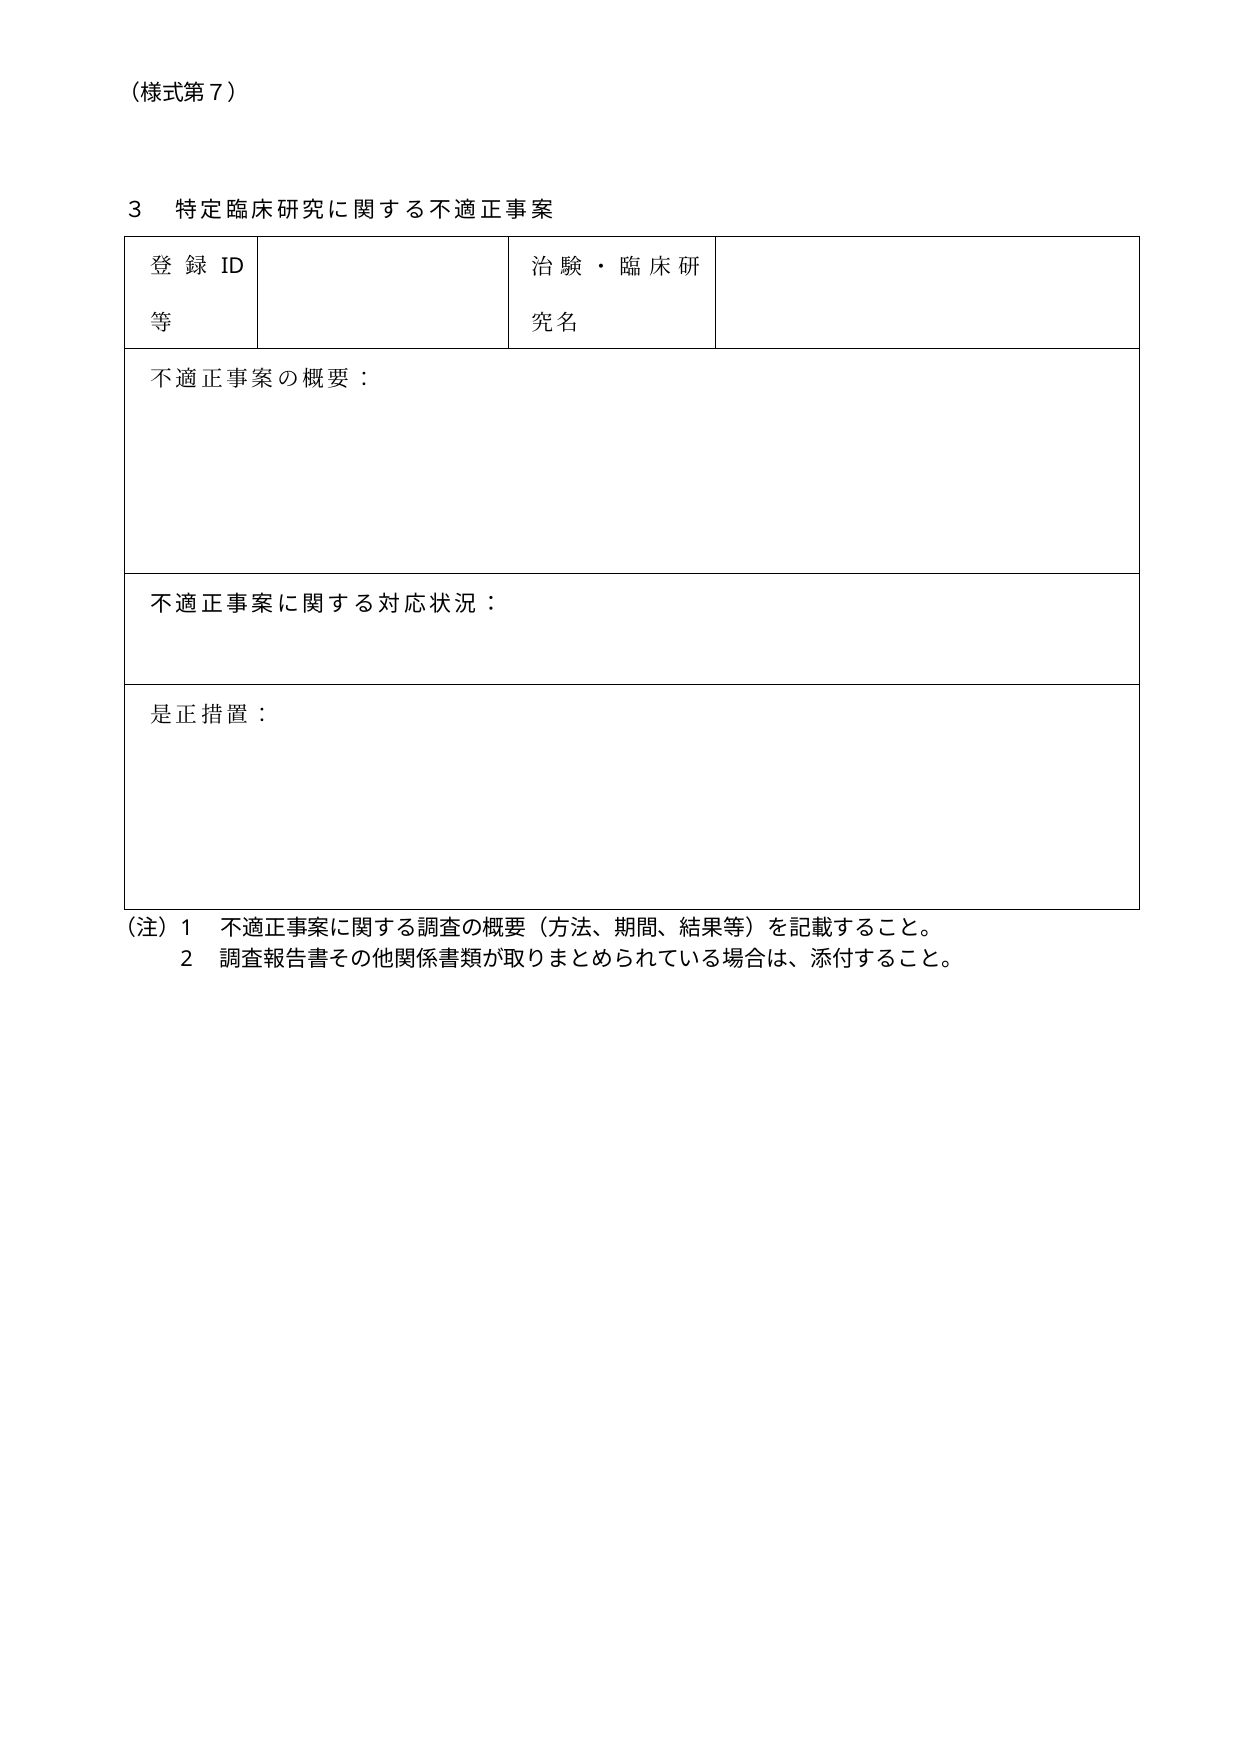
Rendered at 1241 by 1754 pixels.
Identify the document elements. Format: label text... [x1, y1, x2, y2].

table_header 治験・臨床研究名 [509, 237, 715, 348]
table_header 登録ID等 [125, 237, 257, 348]
table_cell 不適正事案の概要： [125, 349, 1139, 573]
table_cell 不適正事案に関する対応状況： [125, 574, 1139, 684]
text ３ 特定臨床研究に関する不適正事案 [124, 180, 1116, 236]
table_cell 是正措置： [125, 685, 1139, 908]
table_header [258, 237, 508, 348]
text 2 調査報告書その他関係書類が取りまとめられている場合は、添付すること。 [114, 941, 1116, 973]
text （注）1 不適正事案に関する調査の概要（方法、期間、結果等）を記載すること。 [114, 909, 1116, 941]
table_header [716, 237, 1139, 348]
